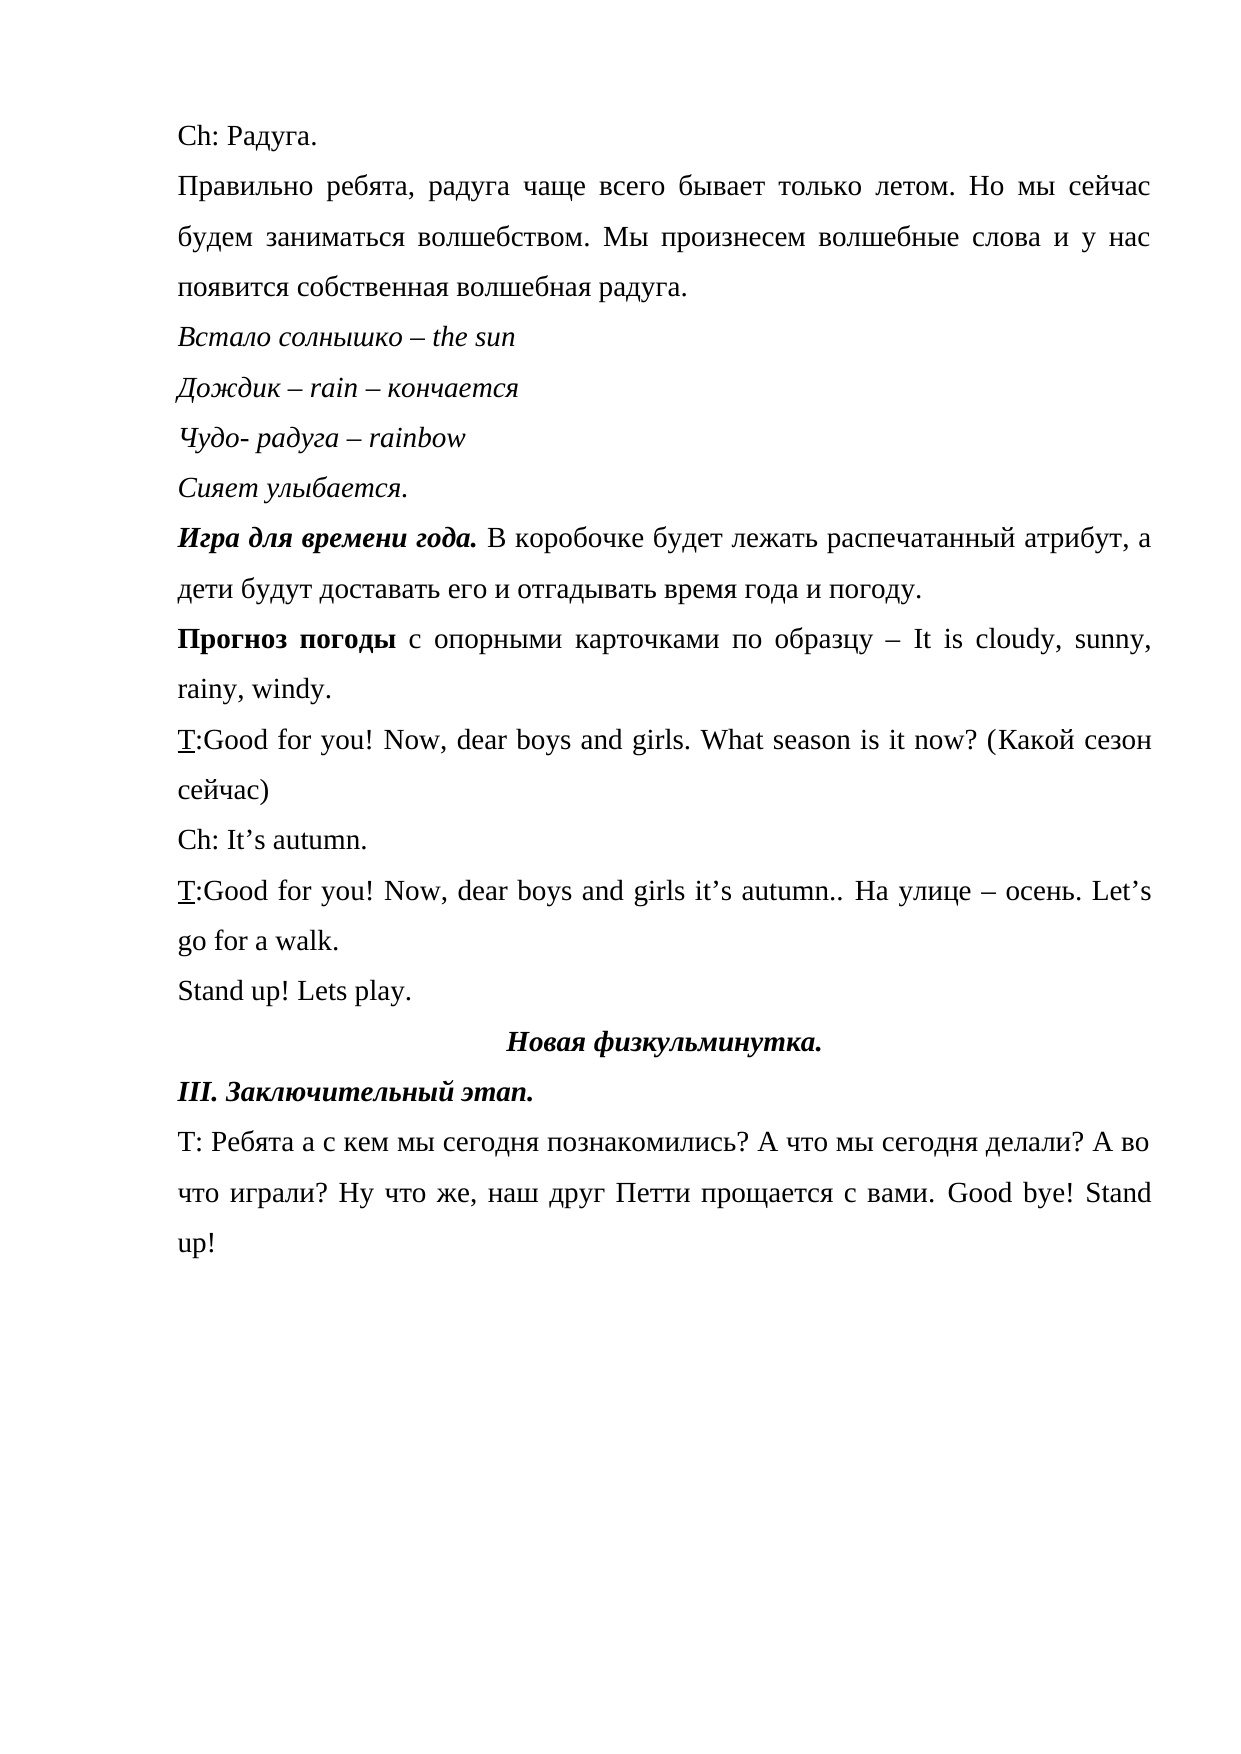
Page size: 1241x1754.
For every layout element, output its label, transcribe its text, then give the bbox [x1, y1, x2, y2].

text Сияет улыбается. [177, 470, 1152, 504]
text Ch: It’s autumn. [177, 822, 1152, 856]
text Правильно ребята, радуга чаще всего бывает только летом. Но мы сейчас будем заниматься волшебством. Мы произнесем волшебные слова и у нас появится собственная волшебная радуга. [177, 168, 1152, 303]
text Дождик – rain – кончается [177, 370, 1152, 403]
text Т: Ребята а с кем мы сегодня познакомились? А что мы сегодня делали? А во что играли? Ну что же, наш друг Петти прощается с вами. Good bye! Stand up! [177, 1124, 1152, 1258]
text Прогноз погоды с опорными карточками по образцу – It is cloudy, sunny, rainy, windy. [177, 621, 1152, 705]
text Встало солнышко – the sun [177, 319, 1152, 353]
text Т:Good for you! Now, dear boys and girls. What season is it now? (Какой сезон сейчас) [177, 722, 1152, 806]
text Ch: Радуга. [177, 118, 1152, 152]
text Игра для времени года. В коробочке будет лежать распечатанный атрибут, а дети будут доставать его и отгадывать время года и погоду. [177, 554, 1152, 604]
text Новая физкульминутка. [177, 1024, 1152, 1057]
text Чудо- радуга – rainbow [177, 420, 1152, 453]
text Т:Good for you! Now, dear boys and girls it’s autumn.. На улице – осень. Let’s go for a walk. [177, 873, 1152, 957]
text Stand up! Lets play. [177, 973, 1152, 1007]
text III. Заключительный этап. [177, 1074, 1152, 1108]
